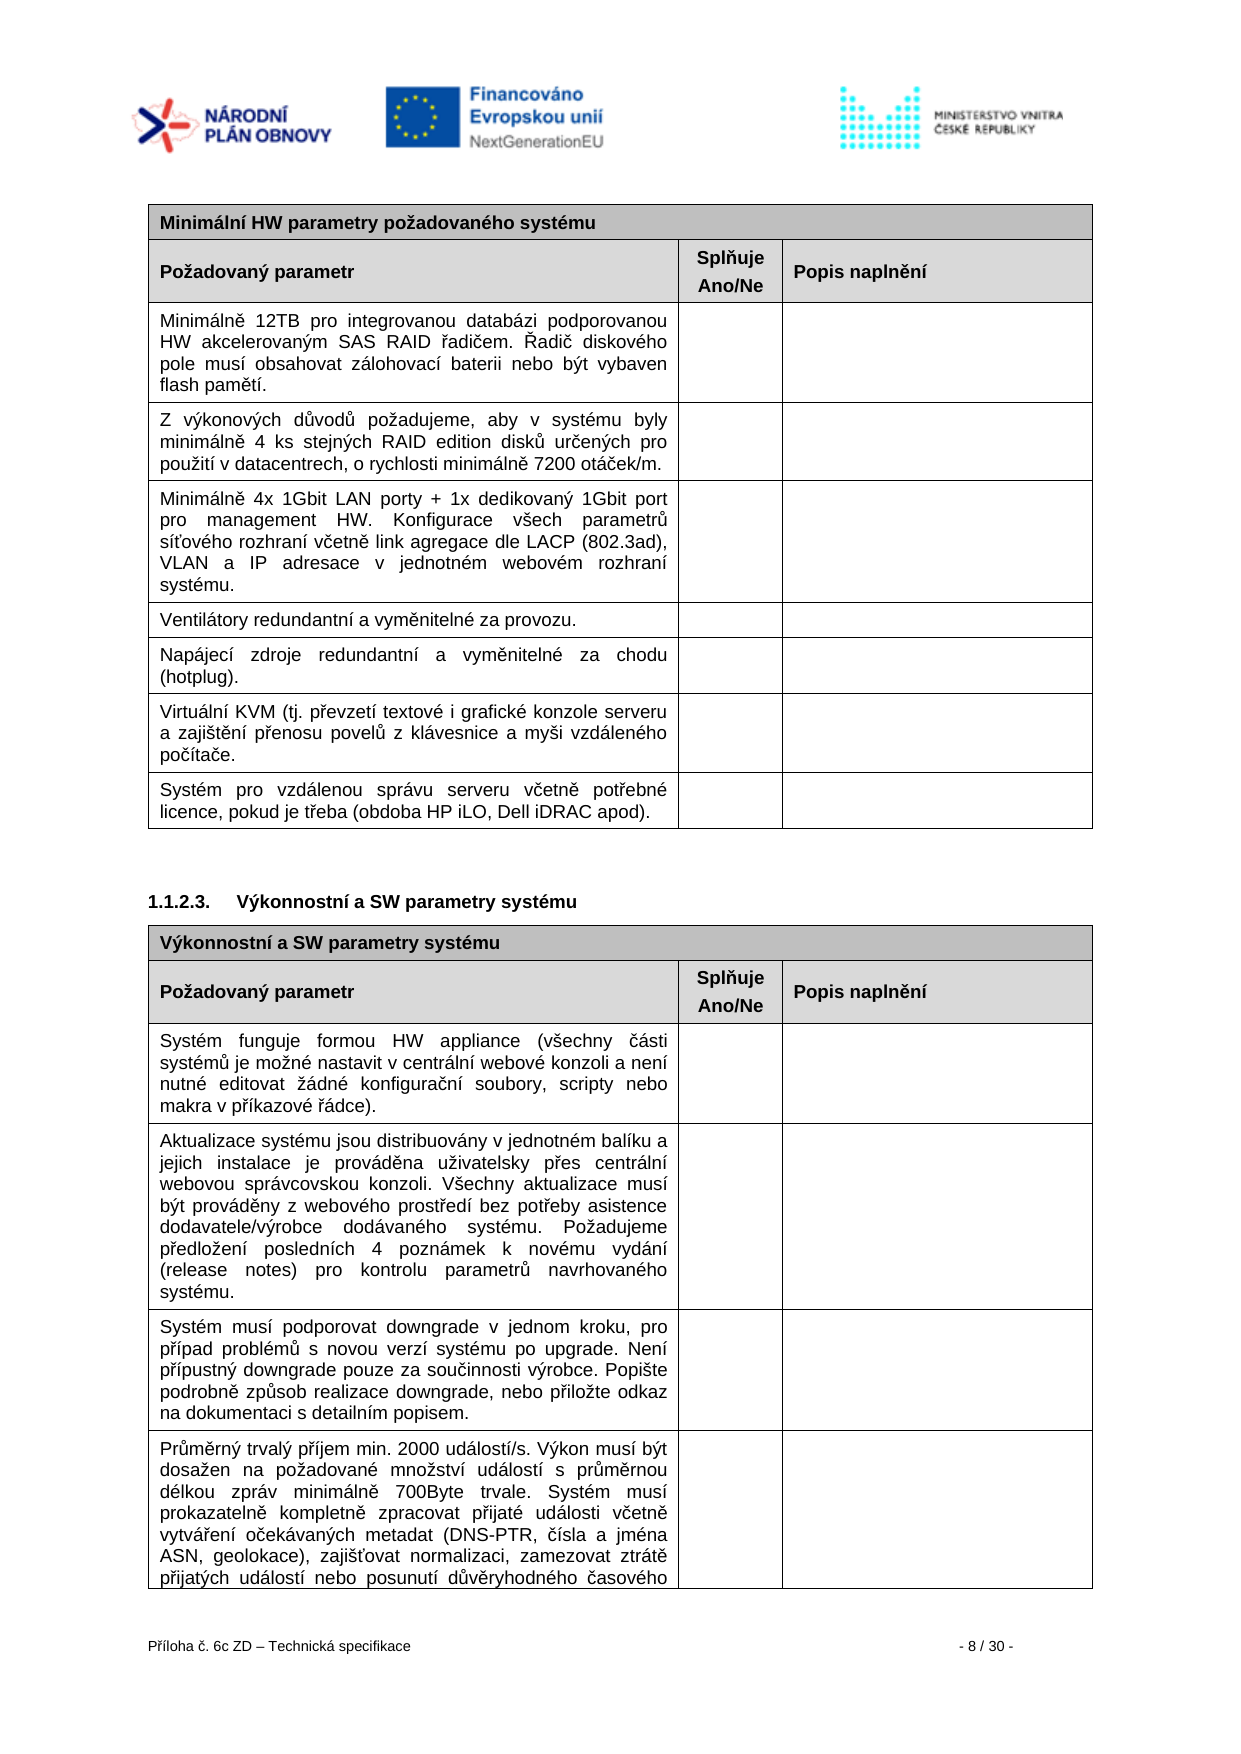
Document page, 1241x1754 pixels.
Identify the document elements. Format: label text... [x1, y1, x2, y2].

table_cell [679, 694, 782, 772]
table_cell [783, 481, 1092, 602]
table_cell [783, 303, 1092, 402]
table_cell [783, 638, 1092, 693]
table_cell Požadovaný parametr [149, 240, 678, 302]
table_cell Ventilátory redundantní a vyměnitelné za provozu. [149, 603, 678, 637]
table_cell Systém musí podporovat downgrade v jednom kroku, pro případ problémů s novou verzí systému po upgrade. Není přípustný downgrade pouze za součinnosti výrobce. Popište podrobně způsob realizace downgrade, nebo přiložte odkaz na dokumentaci s detailním popisem. [149, 1310, 678, 1430]
table_cell Minimálně 4x 1Gbit LAN porty + 1x dedikovaný 1Gbit port pro management HW. Konfigurace všech parametrů síťového rozhraní včetně link agregace dle LACP (802.3ad), VLAN a IP adresace v jednotném webovém rozhraní systému. [149, 481, 678, 602]
table_cell [679, 1124, 782, 1309]
table_cell [679, 1431, 782, 1588]
table_cell [783, 1431, 1092, 1588]
table_cell [783, 1124, 1092, 1309]
table_cell Splňuje Ano/Ne [679, 240, 782, 302]
table_cell Z výkonových důvodů požadujeme, aby v systému byly minimálně 4 ks stejných RAID edition disků určených pro použití v datacentrech, o rychlosti minimálně 7200 otáček/m. [149, 403, 678, 480]
table_cell Popis naplnění [783, 240, 1092, 302]
subtitle Výkonnostní a SW parametry systému [148, 891, 1092, 912]
table_header Výkonnostní a SW parametry systému [149, 926, 1092, 960]
table_cell [783, 1310, 1092, 1430]
table_cell Napájecí zdroje redundantní a vyměnitelné za chodu (hotplug). [149, 638, 678, 693]
table_cell Virtuální KVM (tj. převzetí textové i grafické konzole serveru a zajištění přenosu povelů z klávesnice a myši vzdáleného počítače. [149, 694, 678, 772]
table_cell [679, 1024, 782, 1123]
table_cell Systém funguje formou HW appliance (všechny části systémů je možné nastavit v centrální webové konzoli a není nutné editovat žádné konfigurační soubory, scripty nebo makra v příkazové řádce). [149, 1024, 678, 1123]
table_cell [783, 603, 1092, 637]
table_cell [679, 481, 782, 602]
table_cell [679, 773, 782, 828]
table_cell Popis naplnění [783, 961, 1092, 1023]
table_cell [679, 303, 782, 402]
table_cell [783, 773, 1092, 828]
picture [118, 65, 1063, 168]
table_cell [783, 1024, 1092, 1123]
table_header Minimální HW parametry požadovaného systému [149, 205, 1092, 239]
table_cell [679, 638, 782, 693]
table_cell Aktualizace systému jsou distribuovány v jednotném balíku a jejich instalace je prováděna uživatelsky přes centrální webovou správcovskou konzoli. Všechny aktualizace musí být prováděny z webového prostředí bez potřeby asistence dodavatele/výrobce dodávaného systému. Požadujeme předložení posledních 4 poznámek k novému vydání (release notes) pro kontrolu parametrů navrhovaného systému. [149, 1124, 678, 1309]
table_cell [679, 603, 782, 637]
table_cell Systém pro vzdálenou správu serveru včetně potřebné licence, pokud je třeba (obdoba HP iLO, Dell iDRAC apod). [149, 773, 678, 828]
table_cell Splňuje Ano/Ne [679, 961, 782, 1023]
table_cell [783, 694, 1092, 772]
table_cell [679, 403, 782, 480]
table_cell Minimálně 12TB pro integrovanou databázi podporovanou HW akcelerovaným SAS RAID řadičem. Řadič diskového pole musí obsahovat zálohovací baterii nebo být vybaven flash pamětí. [149, 303, 678, 402]
table_cell [783, 403, 1092, 480]
table_cell [679, 1310, 782, 1430]
table_cell Požadovaný parametr [149, 961, 678, 1023]
